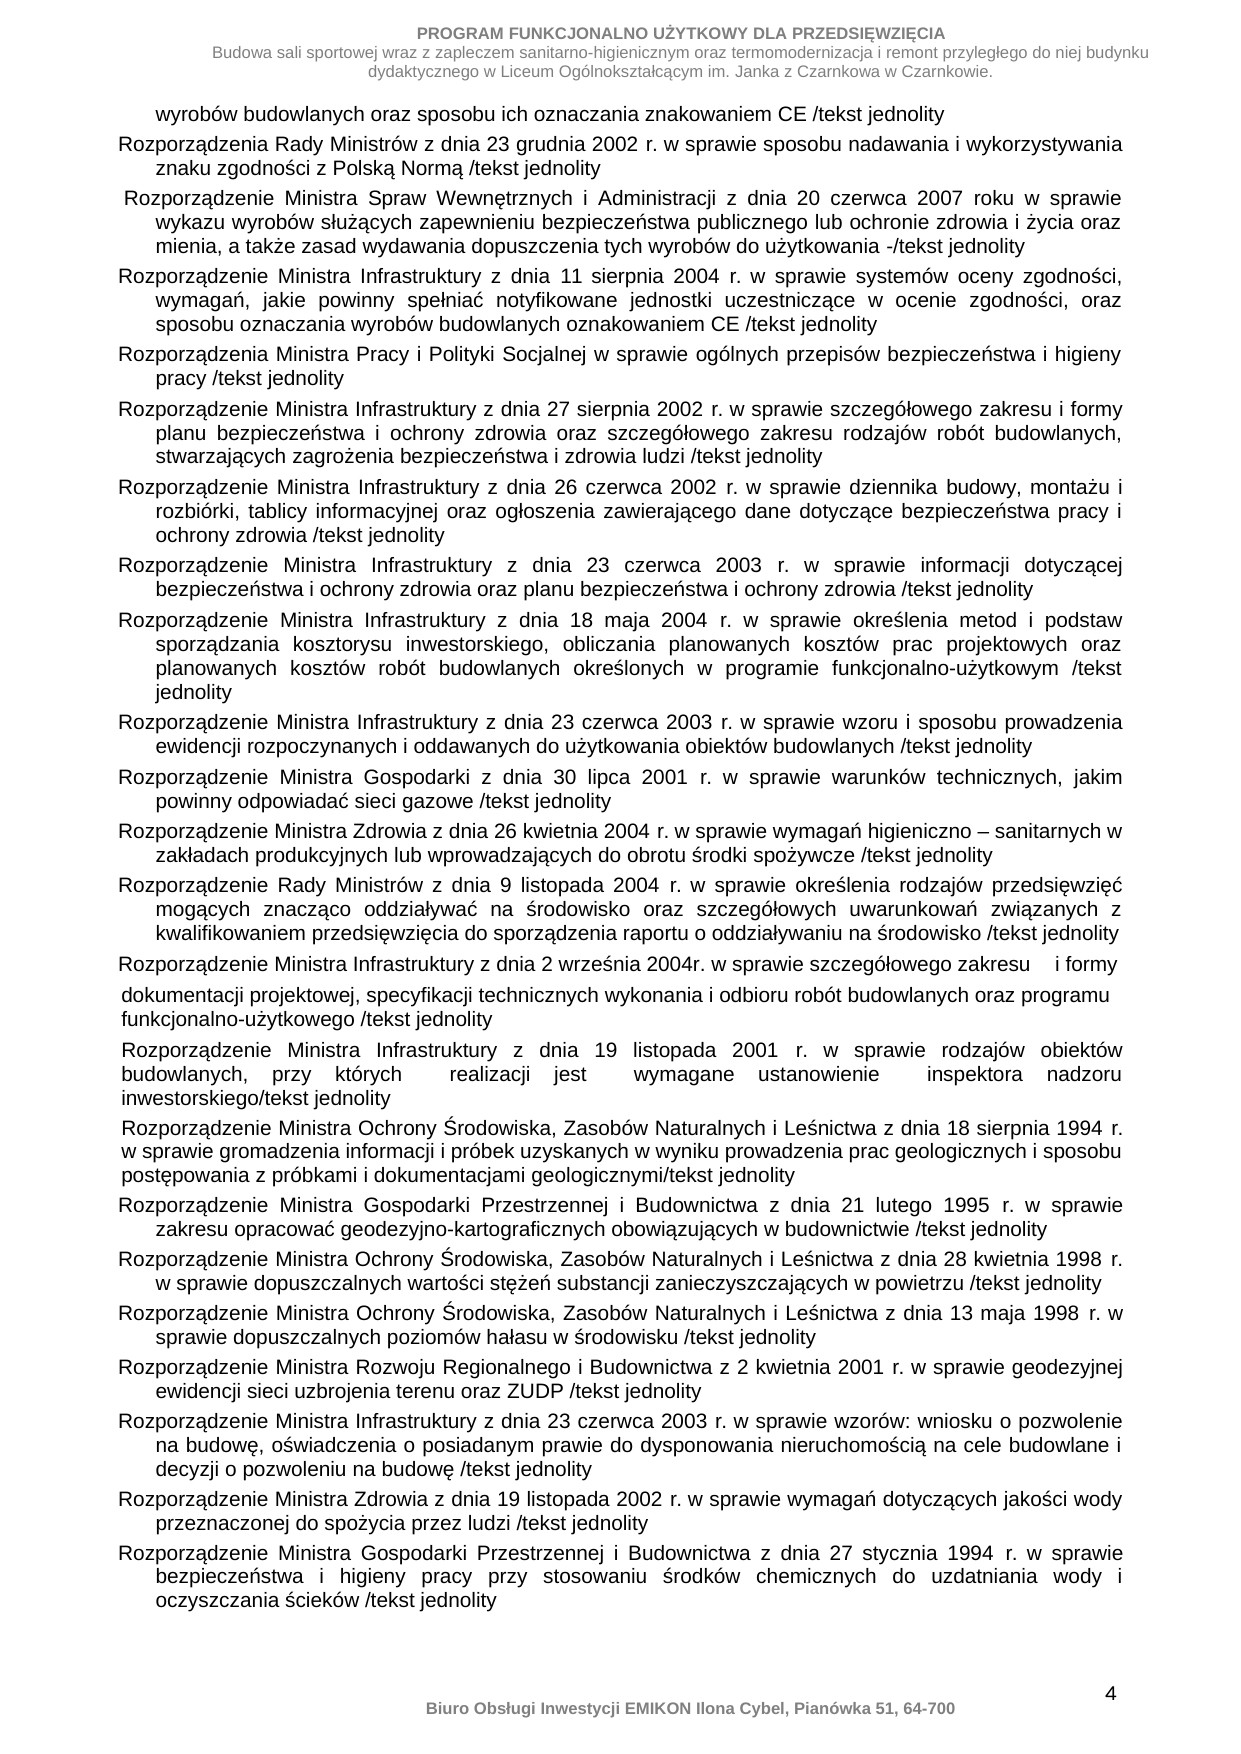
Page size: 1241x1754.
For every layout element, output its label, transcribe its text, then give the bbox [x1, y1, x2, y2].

text Rozporządzenie Ministra Gospodarki Przestrzennej i Budownictwa z dnia 27 stycznia 1994 r. w sprawie bezpieczeństwa i higieny pracy przy stosowaniu środków chemicznych do uzdatniania wody i oczyszczania ścieków /tekst jednolity [118, 1540, 1123, 1612]
text Rozporządzenie Rady Ministrów z dnia 9 listopada 2004 r. w sprawie określenia rodzajów przedsięwzięć mogących znacząco oddziaływać na środowisko oraz szczegółowych uwarunkowań związanych z kwalifikowaniem przedsięwzięcia do sporządzenia raportu o oddziaływaniu na środowisko /tekst jednolity [118, 873, 1123, 945]
text dokumentacji projektowej, specyfikacji technicznych wykonania i odbioru robót budowlanych oraz programu funkcjonalno-użytkowego /tekst jednolity [121, 983, 1116, 1031]
text Rozporządzenie Ministra Gospodarki z dnia 30 lipca 2001 r. w sprawie warunków technicznych, jakim powinny odpowiadać sieci gazowe /tekst jednolity [118, 764, 1123, 812]
text Rozporządzenie Ministra Rozwoju Regionalnego i Budownictwa z 2 kwietnia 2001 r. w sprawie geodezyjnej ewidencji sieci uzbrojenia terenu oraz ZUDP /tekst jednolity [118, 1355, 1123, 1403]
text Rozporządzenie Ministra Ochrony Środowiska, Zasobów Naturalnych i Leśnictwa z dnia 13 maja 1998 r. w sprawie dopuszczalnych poziomów hałasu w środowisku /tekst jednolity [118, 1301, 1123, 1349]
text Rozporządzenie Ministra Gospodarki Przestrzennej i Budownictwa z dnia 21 lutego 1995 r. w sprawie zakresu opracować geodezyjno-kartograficznych obowiązujących w budownictwie /tekst jednolity [118, 1193, 1123, 1241]
text Rozporządzenie Ministra Zdrowia z dnia 19 listopada 2002 r. w sprawie wymagań dotyczących jakości wody przeznaczonej do spożycia przez ludzi /tekst jednolity [118, 1487, 1123, 1535]
text Rozporządzenie Ministra Infrastruktury z dnia 19 listopada 2001 r. w sprawie rodzajów obiektów budowlanych, przy których realizacji jest wymagane ustanowienie inspektora nadzoru inwestorskiego/tekst jednolity [121, 1038, 1123, 1110]
text Rozporządzenie Ministra Ochrony Środowiska, Zasobów Naturalnych i Leśnictwa z dnia 28 kwietnia 1998 r. w sprawie dopuszczalnych wartości stężeń substancji zanieczyszczających w powietrzu /tekst jednolity [118, 1247, 1123, 1295]
text Rozporządzenie Ministra Infrastruktury z dnia 23 czerwca 2003 r. w sprawie wzoru i sposobu prowadzenia ewidencji rozpoczynanych i oddawanych do użytkowania obiektów budowlanych /tekst jednolity [118, 710, 1123, 758]
text Rozporządzenie Ministra Infrastruktury z dnia 11 sierpnia 2004 r. w sprawie systemów oceny zgodności, wymagań, jakie powinny spełniać notyfikowane jednostki uczestniczące w ocenie zgodności, oraz sposobu oznaczania wyrobów budowlanych oznakowaniem CE /tekst jednolity [118, 263, 1123, 335]
text Rozporządzenie Ministra Infrastruktury z dnia 18 maja 2004 r. w sprawie określenia metod i podstaw sporządzania kosztorysu inwestorskiego, obliczania planowanych kosztów prac projektowych oraz planowanych kosztów robót budowlanych określonych w programie funkcjonalno-użytkowym /tekst jednolity [118, 608, 1123, 703]
text Rozporządzenia Rady Ministrów z dnia 23 grudnia 2002 r. w sprawie sposobu nadawania i wykorzystywania znaku zgodności z Polską Normą /tekst jednolity [118, 132, 1123, 179]
text Rozporządzenie Ministra Ochrony Środowiska, Zasobów Naturalnych i Leśnictwa z dnia 18 sierpnia 1994 r. w sprawie gromadzenia informacji i próbek uzyskanych w wyniku prowadzenia prac geologicznych i sposobu postępowania z próbkami i dokumentacjami geologicznymi/tekst jednolity [121, 1115, 1123, 1187]
text Rozporządzenie Ministra Infrastruktury z dnia 23 czerwca 2003 r. w sprawie informacji dotyczącej bezpieczeństwa i ochrony zdrowia oraz planu bezpieczeństwa i ochrony zdrowia /tekst jednolity [118, 553, 1123, 601]
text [118, 102, 1123, 126]
text Rozporządzenie Ministra Infrastruktury z dnia 23 czerwca 2003 r. w sprawie wzorów: wniosku o pozwolenie na budowę, oświadczenia o posiadanym prawie do dysponowania nieruchomością na cele budowlane i decyzji o pozwoleniu na budowę /tekst jednolity [118, 1409, 1123, 1481]
text Rozporządzenie Ministra Infrastruktury z dnia 2 września 2004r. w sprawie szczegółowego zakresu i formy [118, 952, 1123, 976]
text Rozporządzenie Ministra Infrastruktury z dnia 26 czerwca 2002 r. w sprawie dziennika budowy, montażu i rozbiórki, tablicy informacyjnej oraz ogłoszenia zawierającego dane dotyczące bezpieczeństwa pracy i ochrony zdrowia /tekst jednolity [118, 475, 1123, 547]
text Rozporządzenia Ministra Pracy i Polityki Socjalnej w sprawie ogólnych przepisów bezpieczeństwa i higieny pracy /tekst jednolity [118, 342, 1123, 390]
text Rozporządzenie Ministra Spraw Wewnętrznych i Administracji z dnia 20 czerwca 2007 roku w sprawie wykazu wyrobów służących zapewnieniu bezpieczeństwa publicznego lub ochronie zdrowia i życia oraz mienia, a także zasad wydawania dopuszczenia tych wyrobów do użytkowania -/tekst jednolity [124, 186, 1123, 257]
text Rozporządzenie Ministra Infrastruktury z dnia 27 sierpnia 2002 r. w sprawie szczegółowego zakresu i formy planu bezpieczeństwa i ochrony zdrowia oraz szczegółowego zakresu rodzajów robót budowlanych, stwarzających zagrożenia bezpieczeństwa i zdrowia ludzi /tekst jednolity [118, 396, 1123, 468]
text Rozporządzenie Ministra Zdrowia z dnia 26 kwietnia 2004 r. w sprawie wymagań higieniczno – sanitarnych w zakładach produkcyjnych lub wprowadzających do obrotu środki spożywcze /tekst jednolity [118, 819, 1123, 867]
